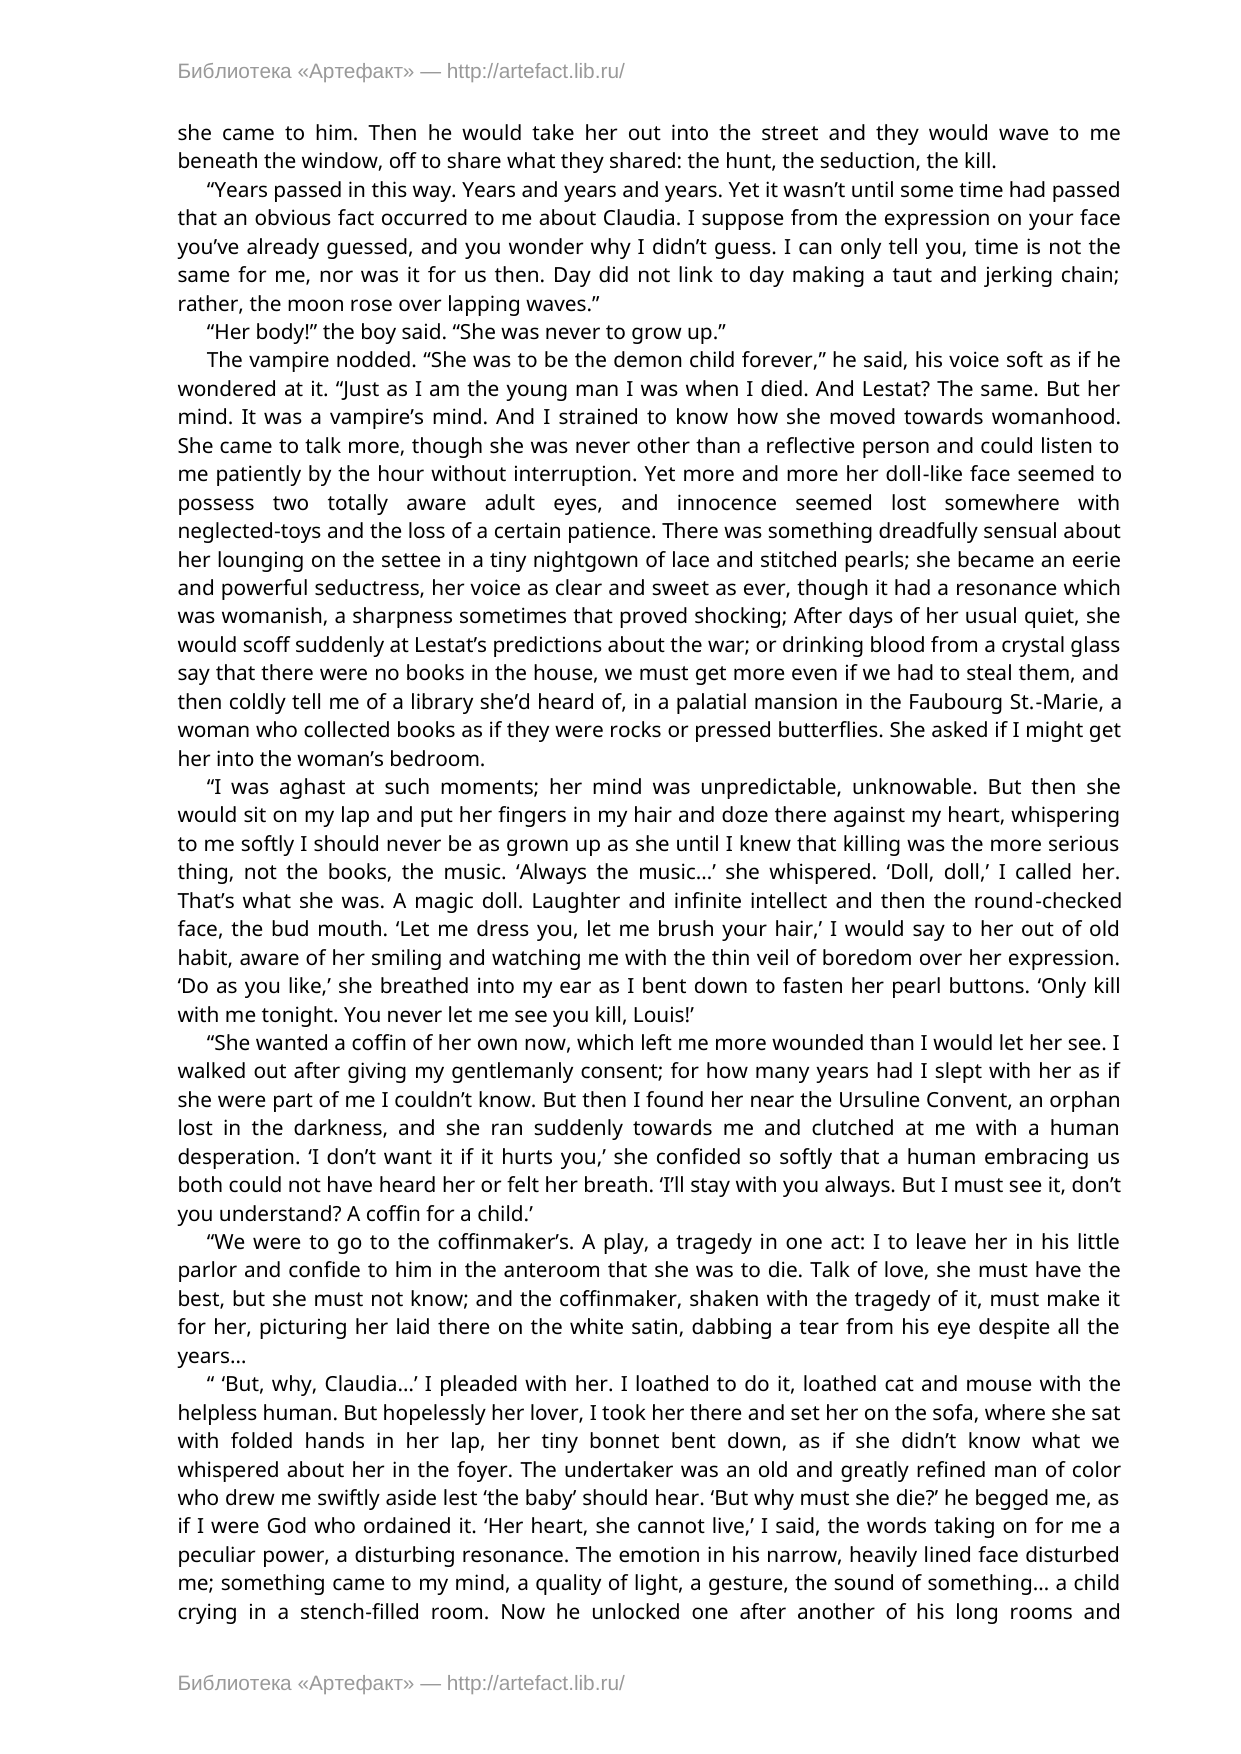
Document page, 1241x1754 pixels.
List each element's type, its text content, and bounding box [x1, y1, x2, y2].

text “She wanted a coffin of her own now, which left me more wounded than I would let her see. I walked out after giving my gentlemanly consent; for how many years had I slept with her as if she were part of me I couldn’t know. But then I found her near the Ursuline Convent, an orphan lost in the darkness, and she ran suddenly towards me and clutched at me with a human desperation. ‘I don’t want it if it hurts you,’ she confided so softly that a human embracing us both could not have heard her or felt her breath. ‘I’ll stay with you always. But I must see it, don’t you understand? A coffin for a child.’ [177, 1028, 1122, 1227]
text “I was aghast at such moments; her mind was unpredictable, unknowable. But then she would sit on my lap and put her fingers in my hair and doze there against my heart, whispering to me softly I should never be as grown up as she until I knew that killing was the more serious thing, not the books, the music. ‘Always the music…’ she whispered. ‘Doll, doll,’ I called her. That’s what she was. A magic doll. Laughter and infinite intellect and then the round-checked face, the bud mouth. ‘Let me dress you, let me brush your hair,’ I would say to her out of old habit, aware of her smiling and watching me with the thin veil of boredom over her expression. ‘Do as you like,’ she breathed into my ear as I bent down to fasten her pearl buttons. ‘Only kill with me tonight. You never let me see you kill, Louis!’ [177, 772, 1122, 1028]
text “Years passed in this way. Years and years and years. Yet it wasn’t until some time had passed that an obvious fact occurred to me about Claudia. I suppose from the expression on your face you’ve already guessed, and you wonder why I didn’t guess. I can only tell you, time is not the same for me, nor was it for us then. Day did not link to day making a taut and jerking chain; rather, the moon rose over lapping waves.” [177, 175, 1122, 317]
text The vampire nodded. “She was to be the demon child forever,” he said, his voice soft as if he wondered at it. “Just as I am the young man I was when I died. And Lestat? The same. But her mind. It was a vampire’s mind. And I strained to know how she moved towards womanhood. She came to talk more, though she was never other than a reflective person and could listen to me patiently by the hour without interruption. Yet more and more her doll-like face seemed to possess two totally aware adult eyes, and innocence seemed lost somewhere with neglected-toys and the loss of a certain patience. There was something dreadfully sensual about her lounging on the settee in a tiny nightgown of lace and stitched pearls; she became an eerie and powerful seductress, her voice as clear and sweet as ever, though it had a resonance which was womanish, a sharpness sometimes that proved shocking; After days of her usual quiet, she would scoff suddenly at Lestat’s predictions about the war; or drinking blood from a crystal glass say that there were no books in the house, we must get more even if we had to steal them, and then coldly tell me of a library she’d heard of, in a palatial mansion in the Faubourg St.-Marie, a woman who collected books as if they were rocks or pressed butterflies. She asked if I might get her into the woman’s bedroom. [177, 346, 1122, 772]
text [177, 1369, 1122, 1625]
text “We were to go to the coffinmaker’s. A play, a tragedy in one act: I to leave her in his little parlor and confide to him in the anteroom that she was to die. Talk of love, she must have the best, but she must not know; and the coffinmaker, shaken with the tragedy of it, must make it for her, picturing her laid there on the white satin, dabbing a tear from his eye despite all the years… [177, 1227, 1122, 1369]
text “Her body!” the boy said. “She was never to grow up.” [177, 317, 1122, 346]
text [177, 118, 1122, 175]
